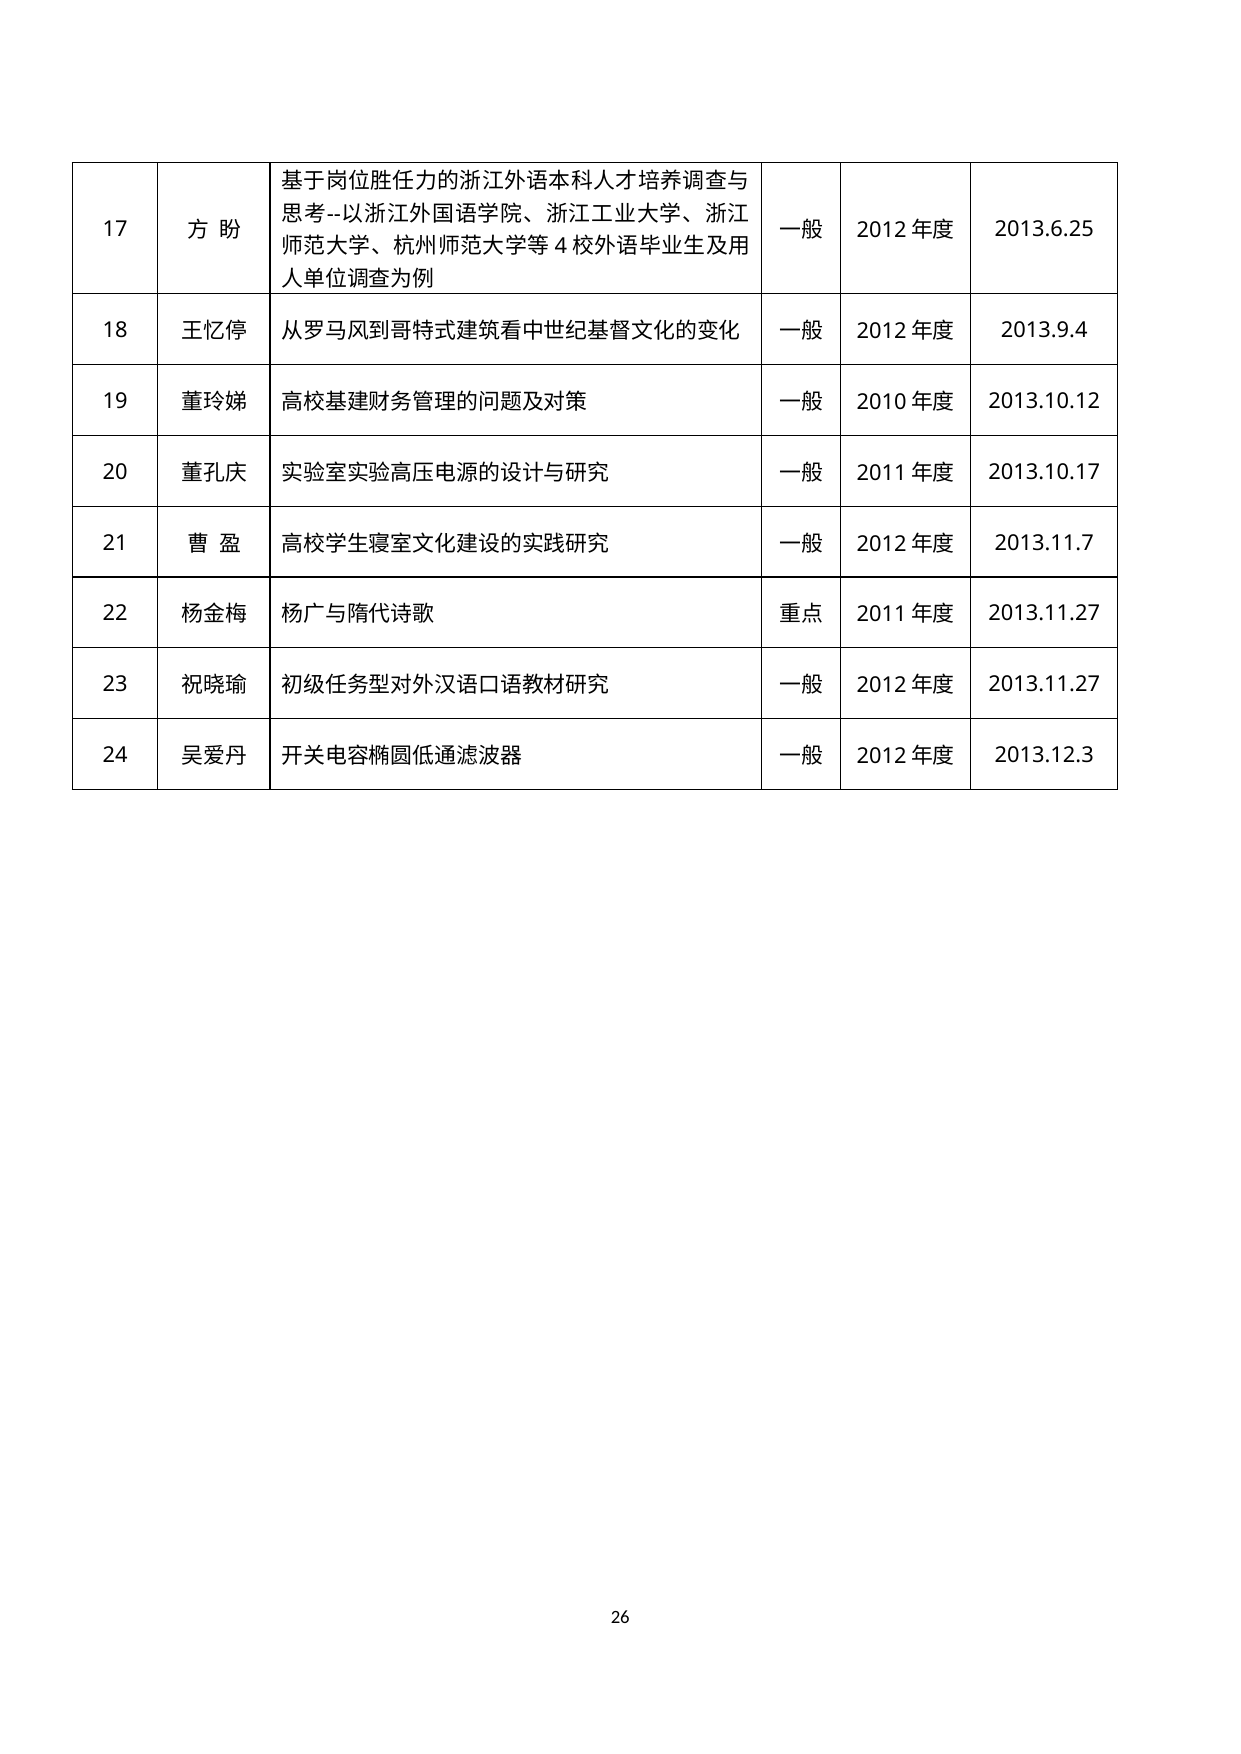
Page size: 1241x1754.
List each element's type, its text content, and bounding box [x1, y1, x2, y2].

table_cell 重点 [762, 578, 840, 647]
table_cell 2013.11.7 [971, 507, 1117, 576]
table_cell 一般 [762, 163, 840, 293]
table_cell 2012年度 [841, 719, 970, 789]
table_cell 祝晓瑜 [158, 648, 269, 718]
table_cell 24 [73, 719, 157, 789]
table_cell 杨广与隋代诗歌 [271, 578, 761, 647]
table_cell 吴爱丹 [158, 719, 269, 789]
table_cell 高校学生寝室文化建设的实践研究 [271, 507, 761, 576]
table_cell 杨金梅 [158, 578, 269, 647]
table_cell 2011年度 [841, 436, 970, 506]
table_cell 2013.10.17 [971, 436, 1117, 506]
table_cell 一般 [762, 507, 840, 576]
table_cell 王忆停 [158, 294, 269, 364]
table_cell 2013.11.27 [971, 578, 1117, 647]
table_cell 2011年度 [841, 578, 970, 647]
table_cell 2013.6.25 [971, 163, 1117, 293]
table_cell 19 [73, 365, 157, 435]
table_cell 董孔庆 [158, 436, 269, 506]
table_cell 一般 [762, 436, 840, 506]
table_cell 一般 [762, 294, 840, 364]
table_cell 基于岗位胜任力的浙江外语本科人才培养调查与思考--以浙江外国语学院、浙江工业大学、浙江师范大学、杭州师范大学等4校外语毕业生及用人单位调查为例 [271, 163, 761, 293]
table_cell 方 盼 [158, 163, 269, 293]
table_cell 2013.11.27 [971, 648, 1117, 718]
table_cell 2012年度 [841, 507, 970, 576]
table_cell 董玲娣 [158, 365, 269, 435]
table_cell 初级任务型对外汉语口语教材研究 [271, 648, 761, 718]
table_cell 17 [73, 163, 157, 293]
table_cell 2013.9.4 [971, 294, 1117, 364]
table_cell 一般 [762, 719, 840, 789]
table_cell 开关电容椭圆低通滤波器 [271, 719, 761, 789]
table_cell 2012年度 [841, 294, 970, 364]
table_cell 20 [73, 436, 157, 506]
table_cell 曹 盈 [158, 507, 269, 576]
table_cell 高校基建财务管理的问题及对策 [271, 365, 761, 435]
table_cell 2010年度 [841, 365, 970, 435]
table_cell 23 [73, 648, 157, 718]
table_cell 2012年度 [841, 163, 970, 293]
table_cell 2013.10.12 [971, 365, 1117, 435]
table_cell 从罗马风到哥特式建筑看中世纪基督文化的变化 [271, 294, 761, 364]
table_cell 实验室实验高压电源的设计与研究 [271, 436, 761, 506]
table_cell 一般 [762, 365, 840, 435]
table_cell 22 [73, 578, 157, 647]
table_cell 18 [73, 294, 157, 364]
table_cell 2012年度 [841, 648, 970, 718]
table_cell 21 [73, 507, 157, 576]
table_cell 2013.12.3 [971, 719, 1117, 789]
table_cell 一般 [762, 648, 840, 718]
